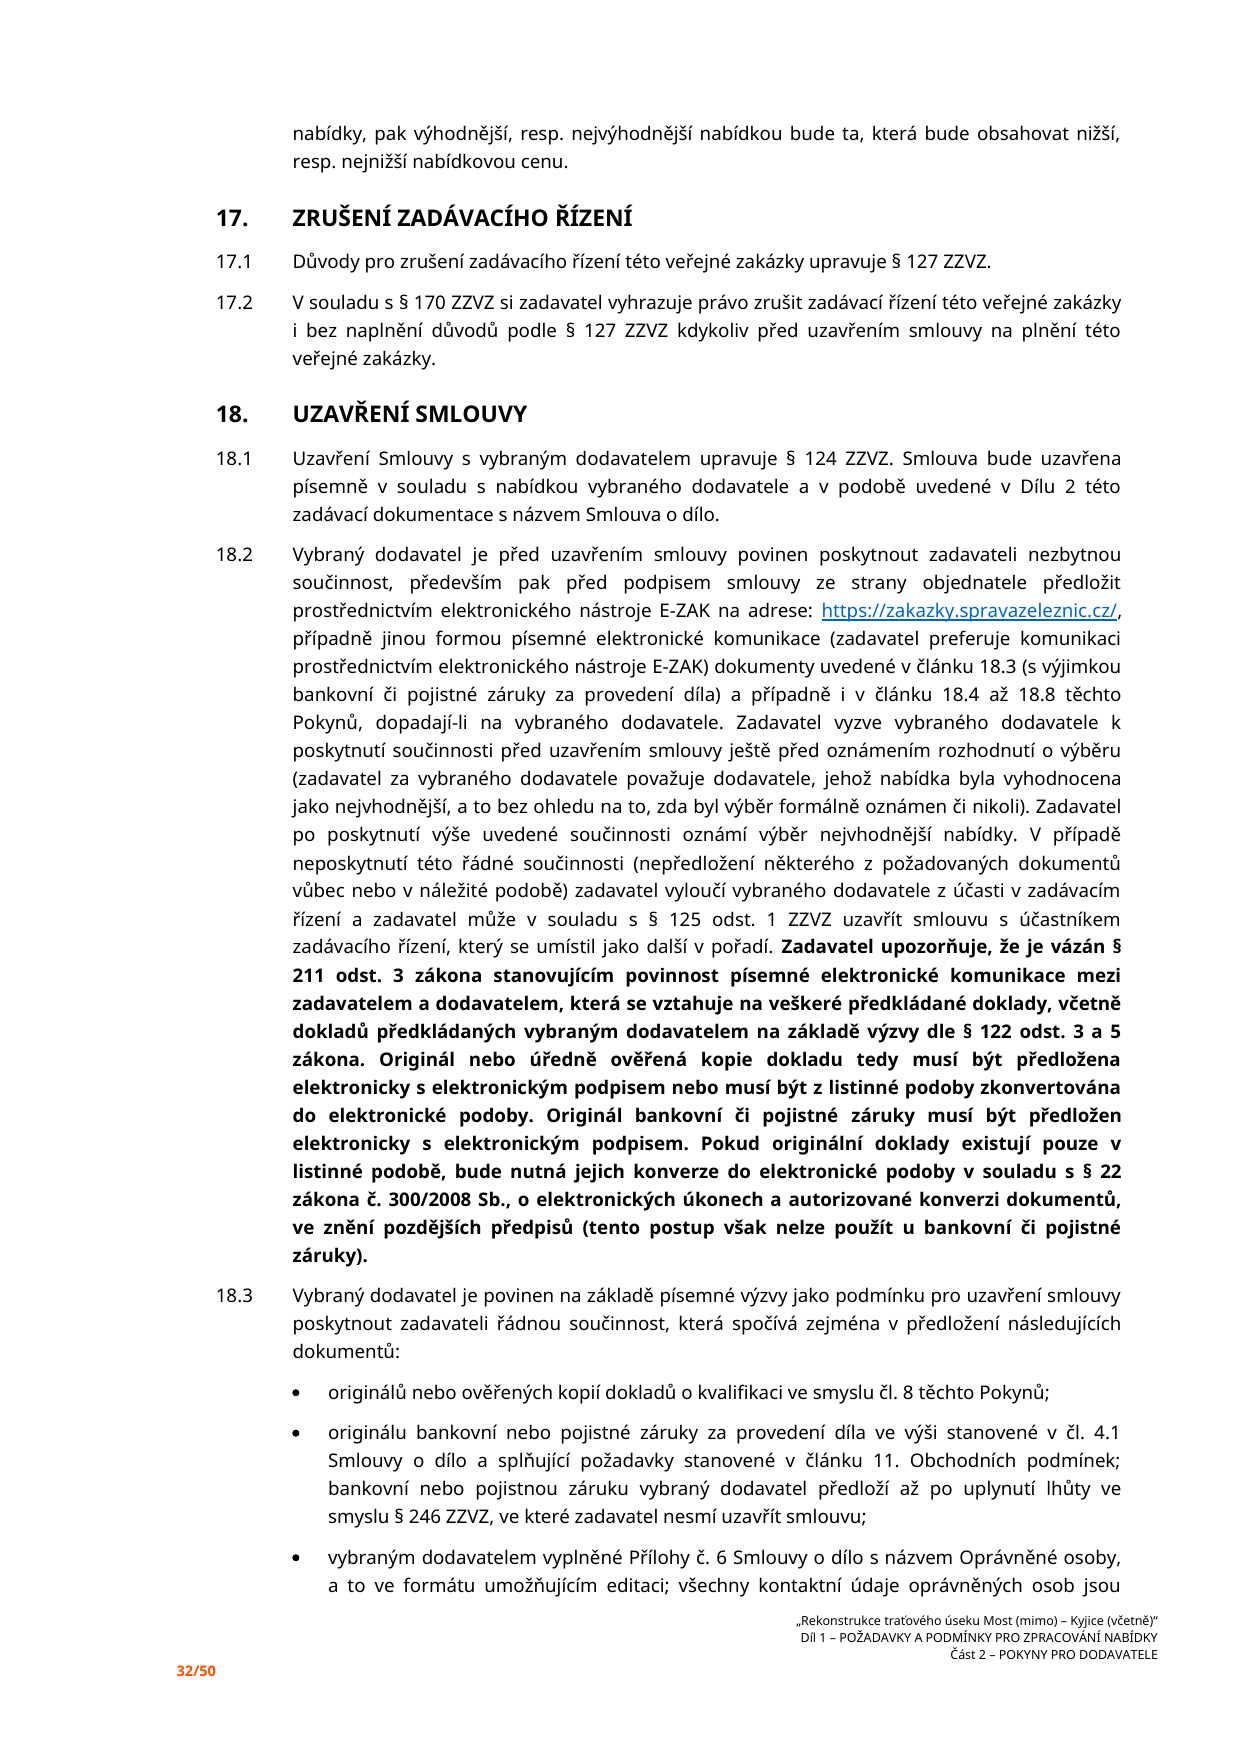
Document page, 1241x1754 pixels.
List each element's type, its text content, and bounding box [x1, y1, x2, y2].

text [292, 1544, 1122, 1598]
text originálu bankovní nebo pojistné záruky za provedení díla ve výši stanovené v čl. 4.1 Smlouvy o dílo a splňující požadavky stanovené v článku 11. Obchodních podmínek; bankovní nebo pojistnou záruku vybraný dodavatel předloží až po uplynutí lhůty ve smyslu § 246 ZZVZ, ve které zadavatel nesmí uzavřít smlouvu; [292, 1420, 1122, 1529]
text UZAVŘENÍ SMLOUVY [216, 398, 1122, 429]
text Uzavření Smlouvy s vybraným dodavatelem upravuje § 124 ZZVZ. Smlouva bude uzavřena písemně v souladu s nabídkou vybraného dodavatele a v podobě uvedené v Dílu 2 této zadávací dokumentace s názvem Smlouva o dílo. [216, 445, 1122, 527]
text Vybraný dodavatel je povinen na základě písemné výzvy jako podmínku pro uzavření smlouvy poskytnout zadavateli řádnou součinnost, která spočívá zejména v předložení následujících dokumentů: [216, 1283, 1122, 1364]
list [292, 121, 1122, 174]
text originálů nebo ověřených kopií dokladů o kvalifikaci ve smyslu čl. 8 těchto Pokynů; [292, 1379, 1122, 1405]
text Vybraný dodavatel je před uzavřením smlouvy povinen poskytnout zadavateli nezbytnou součinnost, především pak před podpisem smlouvy ze strany objednatele předložit prostřednictvím elektronického nástroje E-ZAK na adrese: https://zakazky.spravazeleznic.cz/, případně jinou formou písemné elektronické komunikace (zadavatel preferuje komunikaci prostřednictvím elektronického nástroje E-ZAK) dokumenty uvedené v článku 18.3 (s výjimkou bankovní či pojistné záruky za provedení díla) a případně i v článku 18.4 až 18.8 těchto Pokynů, dopadají-li na vybraného dodavatele. Zadavatel vyzve vybraného dodavatele k poskytnutí součinnosti před uzavřením smlouvy ještě před oznámením rozhodnutí o výběru (zadavatel za vybraného dodavatele považuje dodavatele, jehož nabídka byla vyhodnocena jako nejvhodnější, a to bez ohledu na to, zda byl výběr formálně oznámen či nikoli). Zadavatel po poskytnutí výše uvedené součinnosti oznámí výběr nejvhodnější nabídky. V případě neposkytnutí této řádné součinnosti (nepředložení některého z požadovaných dokumentů vůbec nebo v náležité podobě) zadavatel vyloučí vybraného dodavatele z účasti v zadávacím řízení a zadavatel může v souladu s § 125 odst. 1 ZZVZ uzavřít smlouvu s účastníkem zadávacího řízení, který se umístil jako další v pořadí. Zadavatel upozorňuje, že je vázán § 211 odst. 3 zákona stanovujícím povinnost písemné elektronické komunikace mezi zadavatelem a dodavatelem, která se vztahuje na veškeré předkládané doklady, včetně dokladů předkládaných vybraným dodavatelem na základě výzvy dle § 122 odst. 3 a 5 zákona. Originál nebo úředně ověřená kopie dokladu tedy musí být předložena elektronicky s elektronickým podpisem nebo musí být z listinné podoby zkonvertována do elektronické podoby. Originál bankovní či pojistné záruky musí být předložen elektronicky s elektronickým podpisem. Pokud originální doklady existují pouze v listinné podobě, bude nutná jejich konverze do elektronické podoby v souladu s § 22 zákona č. 300/2008 Sb., o elektronických úkonech a autorizované konverzi dokumentů, ve znění pozdějších předpisů (tento postup však nelze použít u bankovní či pojistné záruky). [216, 542, 1122, 1268]
text Důvody pro zrušení zadávacího řízení této veřejné zakázky upravuje § 127 ZZVZ. [216, 248, 1122, 274]
text ZRUŠENÍ ZADÁVACÍHO ŘÍZENÍ [216, 202, 1122, 233]
text V souladu s § 170 ZZVZ si zadavatel vyhrazuje právo zrušit zadávací řízení této veřejné zakázky i bez naplnění důvodů podle § 127 ZZVZ kdykoliv před uzavřením smlouvy na plnění této veřejné zakázky. [216, 289, 1122, 371]
